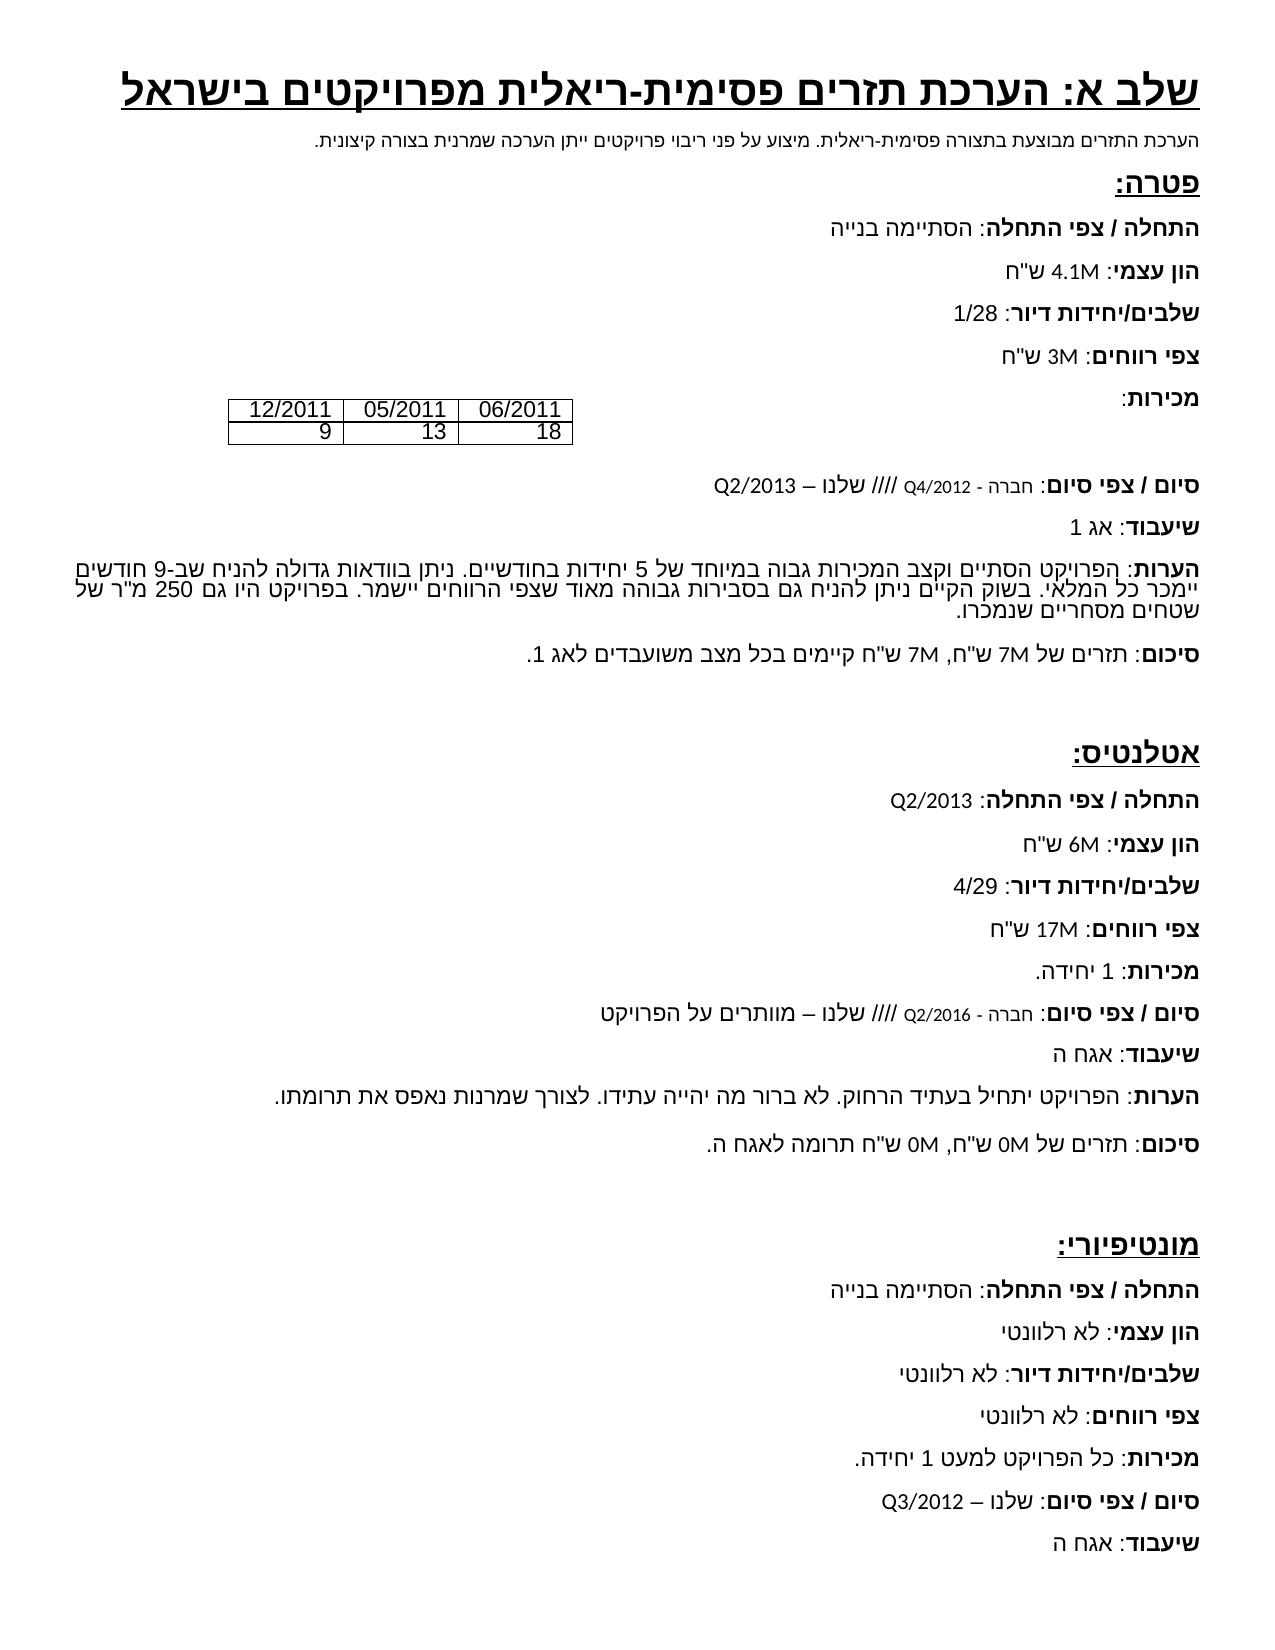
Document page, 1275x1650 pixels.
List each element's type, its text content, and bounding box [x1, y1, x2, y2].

text התחלה / צפי התחלה: Q2/2013 [75, 791, 1200, 813]
text שלב א: הערכת תזרים פסימית-ריאלית מפרויקטים בישראל [75, 75, 1200, 113]
text הון עצמי: 6M ש"ח [75, 834, 1200, 856]
text מכירות: [75, 390, 1200, 411]
text התחלה / צפי התחלה: הסתיימה בנייה [75, 220, 1200, 241]
table_cell 13 [344, 423, 458, 443]
text שלבים/יחידות דיור: לא רלוונטי [75, 1366, 1200, 1387]
text אטלנטיס: [75, 736, 1200, 770]
text הערות: הפרויקט יתחיל בעתיד הרחוק. לא ברור מה יהייה עתידו. לצורך שמרנות נאפס את תרומתו. [75, 1088, 1200, 1109]
text סיום / צפי סיום: חברה - Q2/2016 //// שלנו – מוותרים על הפרויקט [75, 1004, 1200, 1025]
text סיכום: תזרים של 0M ש"ח, 0M ש"ח תרומה לאגח ה. [75, 1130, 1200, 1158]
table_cell 18 [459, 423, 572, 443]
text הון עצמי: 4.1M ש"ח [75, 262, 1200, 284]
text מכירות: 1 יחידה. [75, 962, 1200, 983]
text הון עצמי: לא רלוונטי [75, 1324, 1200, 1345]
text סיכום: תזרים של 7M ש"ח, 7M ש"ח קיימים בכל מצב משועבדים לאג 1. [75, 644, 1200, 667]
text צפי רווחים: לא רלוונטי [75, 1408, 1200, 1429]
text סיום / צפי סיום: שלנו – Q3/2012 [75, 1491, 1200, 1514]
text צפי רווחים: 17M ש"ח [75, 919, 1200, 942]
text שלבים/יחידות דיור: 1/28 [75, 305, 1200, 326]
text שלבים/יחידות דיור: 4/29 [75, 877, 1200, 898]
text שיעבוד: אגח ה [75, 1534, 1200, 1556]
text צפי רווחים: 3M ש"ח [75, 347, 1200, 369]
text הערות: הפרויקט הסתיים וקצב המכירות גבוה במיוחד של 5 יחידות בחודשיים. ניתן בוודאות גדולה להניח שב-9 חודשים יימכר כל המלאי. בשוק הקיים ניתן להניח גם בסבירות גבוהה מאוד שצפי הרווחים יישמר. בפרויקט היו גם 250 מ"ר של שטחים מסחריים שנמכרו. [75, 560, 1200, 623]
table_cell 9 [229, 423, 343, 443]
text מכירות: כל הפרויקט למעט 1 יחידה. [75, 1449, 1200, 1471]
text סיום / צפי סיום: חברה - Q4/2012 //// שלנו – Q2/2013 [75, 475, 1200, 497]
text הערכת התזרים מבוצעת בתצורה פסימית-ריאלית. מיצוע על פני ריבוי פרויקטים ייתן הערכה שמרנית בצורה קיצונית. [75, 134, 1200, 151]
table_header 05/2011 [344, 400, 458, 421]
text מונטיפיורי: [75, 1228, 1200, 1261]
text שיעבוד: אג 1 [75, 518, 1200, 539]
table_header 06/2011 [459, 400, 572, 421]
text התחלה / צפי התחלה: הסתיימה בנייה [75, 1282, 1200, 1303]
text פטרה: [75, 172, 1200, 199]
text שיעבוד: אגח ה [75, 1046, 1200, 1067]
table_header 12/2011 [229, 400, 343, 421]
